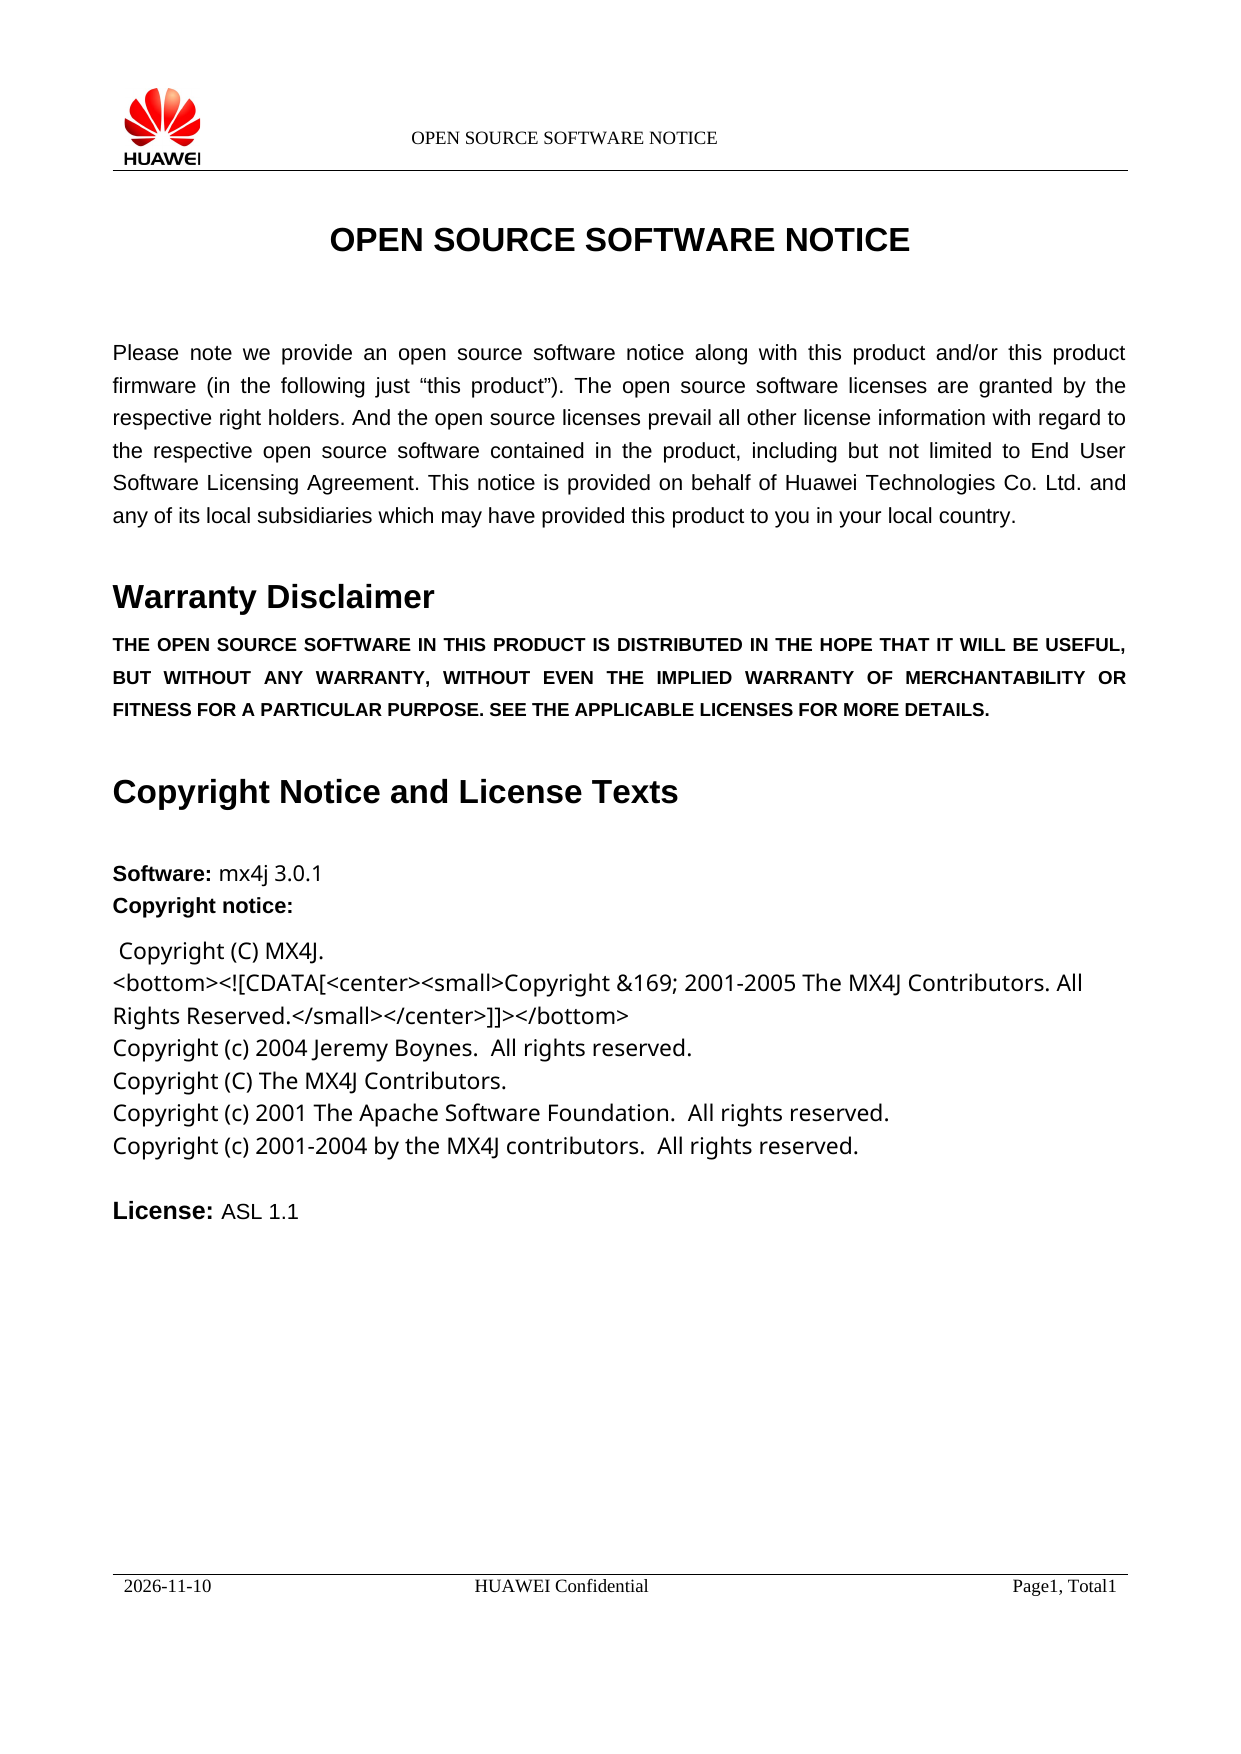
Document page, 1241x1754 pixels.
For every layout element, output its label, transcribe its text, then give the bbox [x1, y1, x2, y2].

title Software: mx4j 3.0.1 [112, 856, 1128, 889]
text Copyright (C) MX4J. <bottom><![CDATA[<center><small>Copyright &169; 2001-2005 The MX4J Contributors. All Rights Reserved.</small></center>]]></bottom> Copyright (c) 2004 Jeremy Boynes. All rights reserved. Copyright (C) The MX4J Contributors. Copyright (c) 2001 The Apache Software Foundation. All rights reserved. Copyright (c) 2001-2004 by the MX4J contributors. All rights reserved. [112, 934, 1128, 1194]
text Please note we provide an open source software notice along with this product and/or this product firmware (in the following just “this product”). The open source software licenses are granted by the respective right holders. And the open source licenses prevail all other license information with regard to the respective open source software contained in the product, including but not limited to End User Software Licensing Agreement. This notice is provided on behalf of Huawei Technologies Co. Ltd. and any of its local subsidiaries which may have provided this product to you in your local country. [112, 336, 1128, 531]
text Copyright notice: [112, 889, 1128, 921]
text The open source software in this product is distributed in the hope that it will be useful, but WITHOUT ANY WARRANTY, without even the implied warranty of MERCHANTABILITY or FITNESS FOR A PARTICULAR PURPOSE. See the applicable licenses for more details. [112, 629, 1128, 726]
text License: ASL 1.1 [112, 1194, 1128, 1226]
text Warranty Disclaimer [112, 564, 1128, 629]
picture [124, 88, 201, 165]
text Copyright Notice and License Texts [112, 759, 1128, 824]
text OPEN SOURCE SOFTWARE NOTICE [112, 206, 1128, 271]
